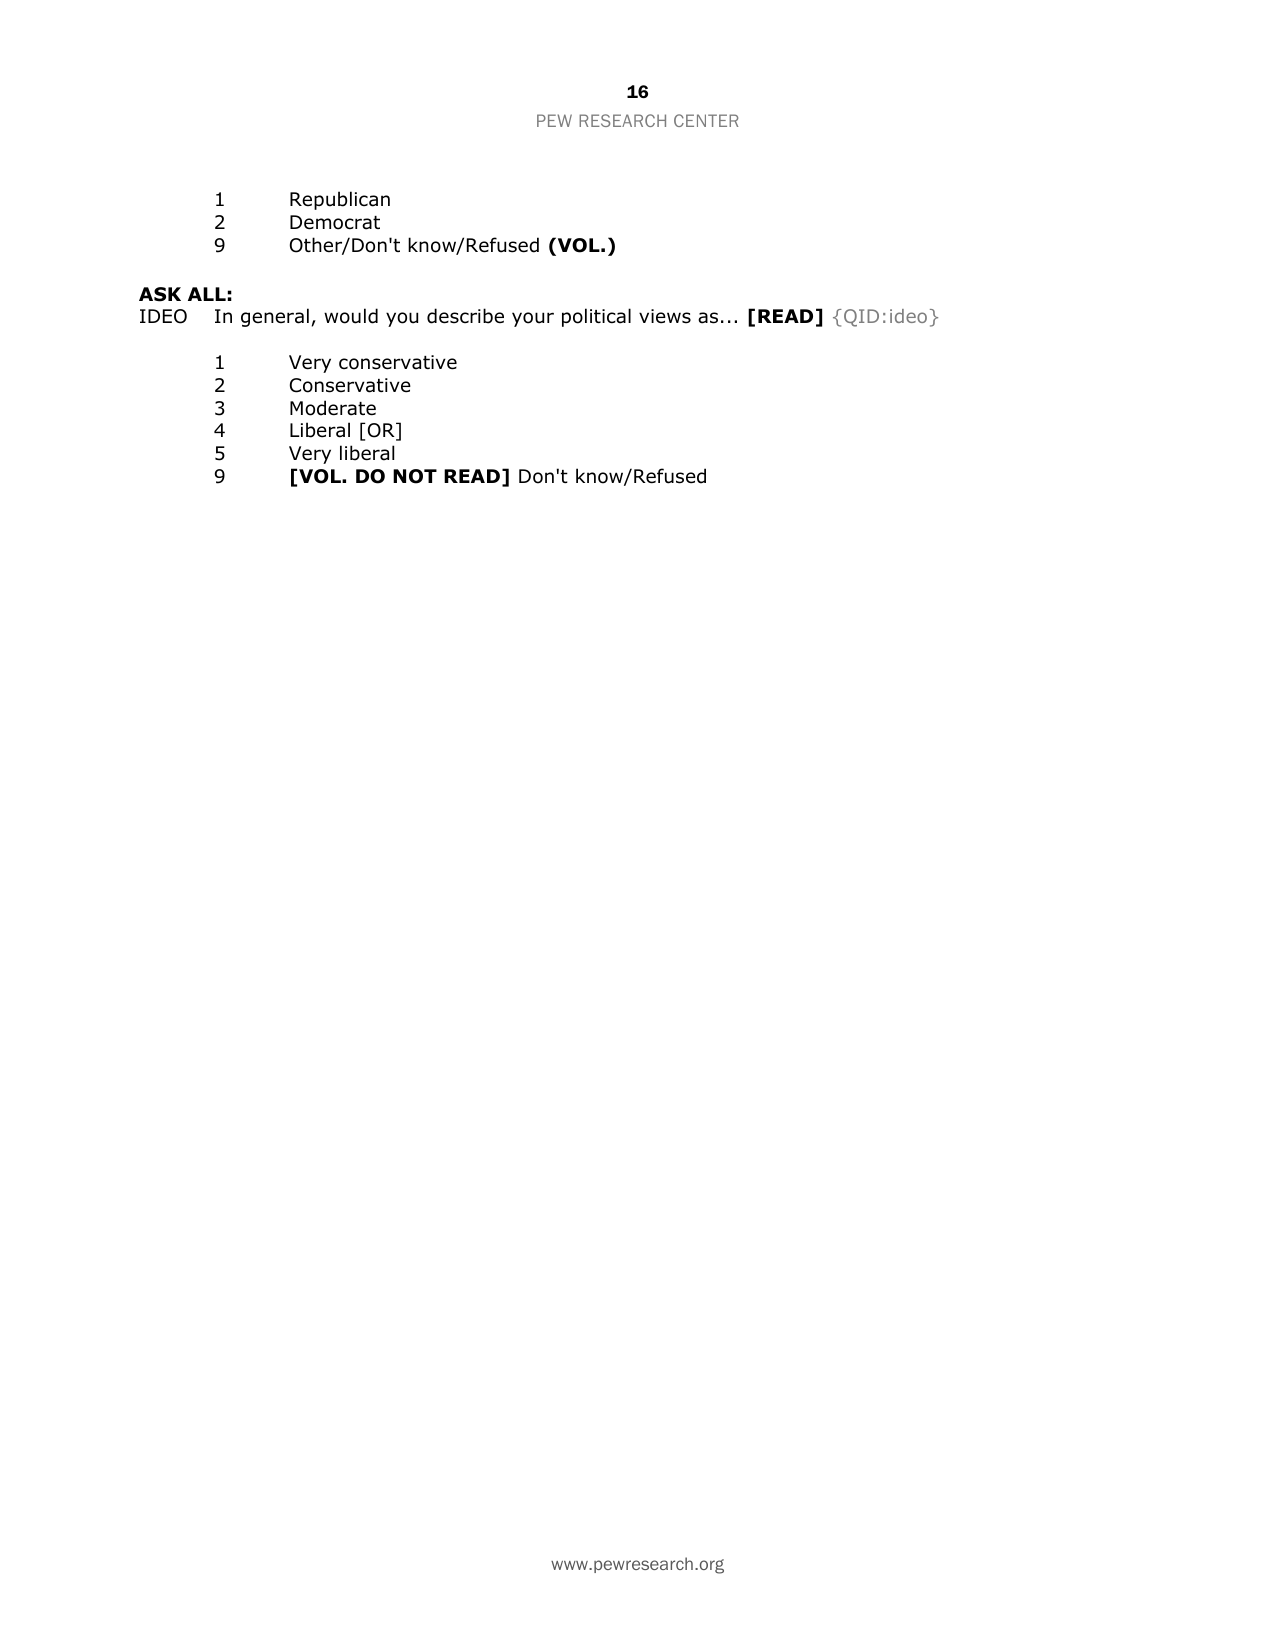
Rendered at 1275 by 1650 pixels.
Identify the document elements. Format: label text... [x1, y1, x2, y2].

text ASK ALL: [139, 282, 1136, 305]
text 1 Very conservative [214, 351, 1136, 373]
text 3 Moderate [214, 396, 1136, 419]
text 9 Other/Don't know/Refused (VOL.) [214, 233, 1136, 256]
text 2 Democrat [214, 210, 1136, 233]
text 5 Very liberal [214, 442, 1136, 464]
text 9 [VOL. DO NOT READ] Don't know/Refused [214, 464, 1136, 487]
text 1 Republican [214, 187, 1136, 210]
text 4 Liberal [OR] [214, 419, 1136, 442]
text IDEO In general, would you describe your political views as... [READ] {QID:ideo} [139, 305, 1136, 328]
text 2 Conservative [214, 373, 1136, 396]
